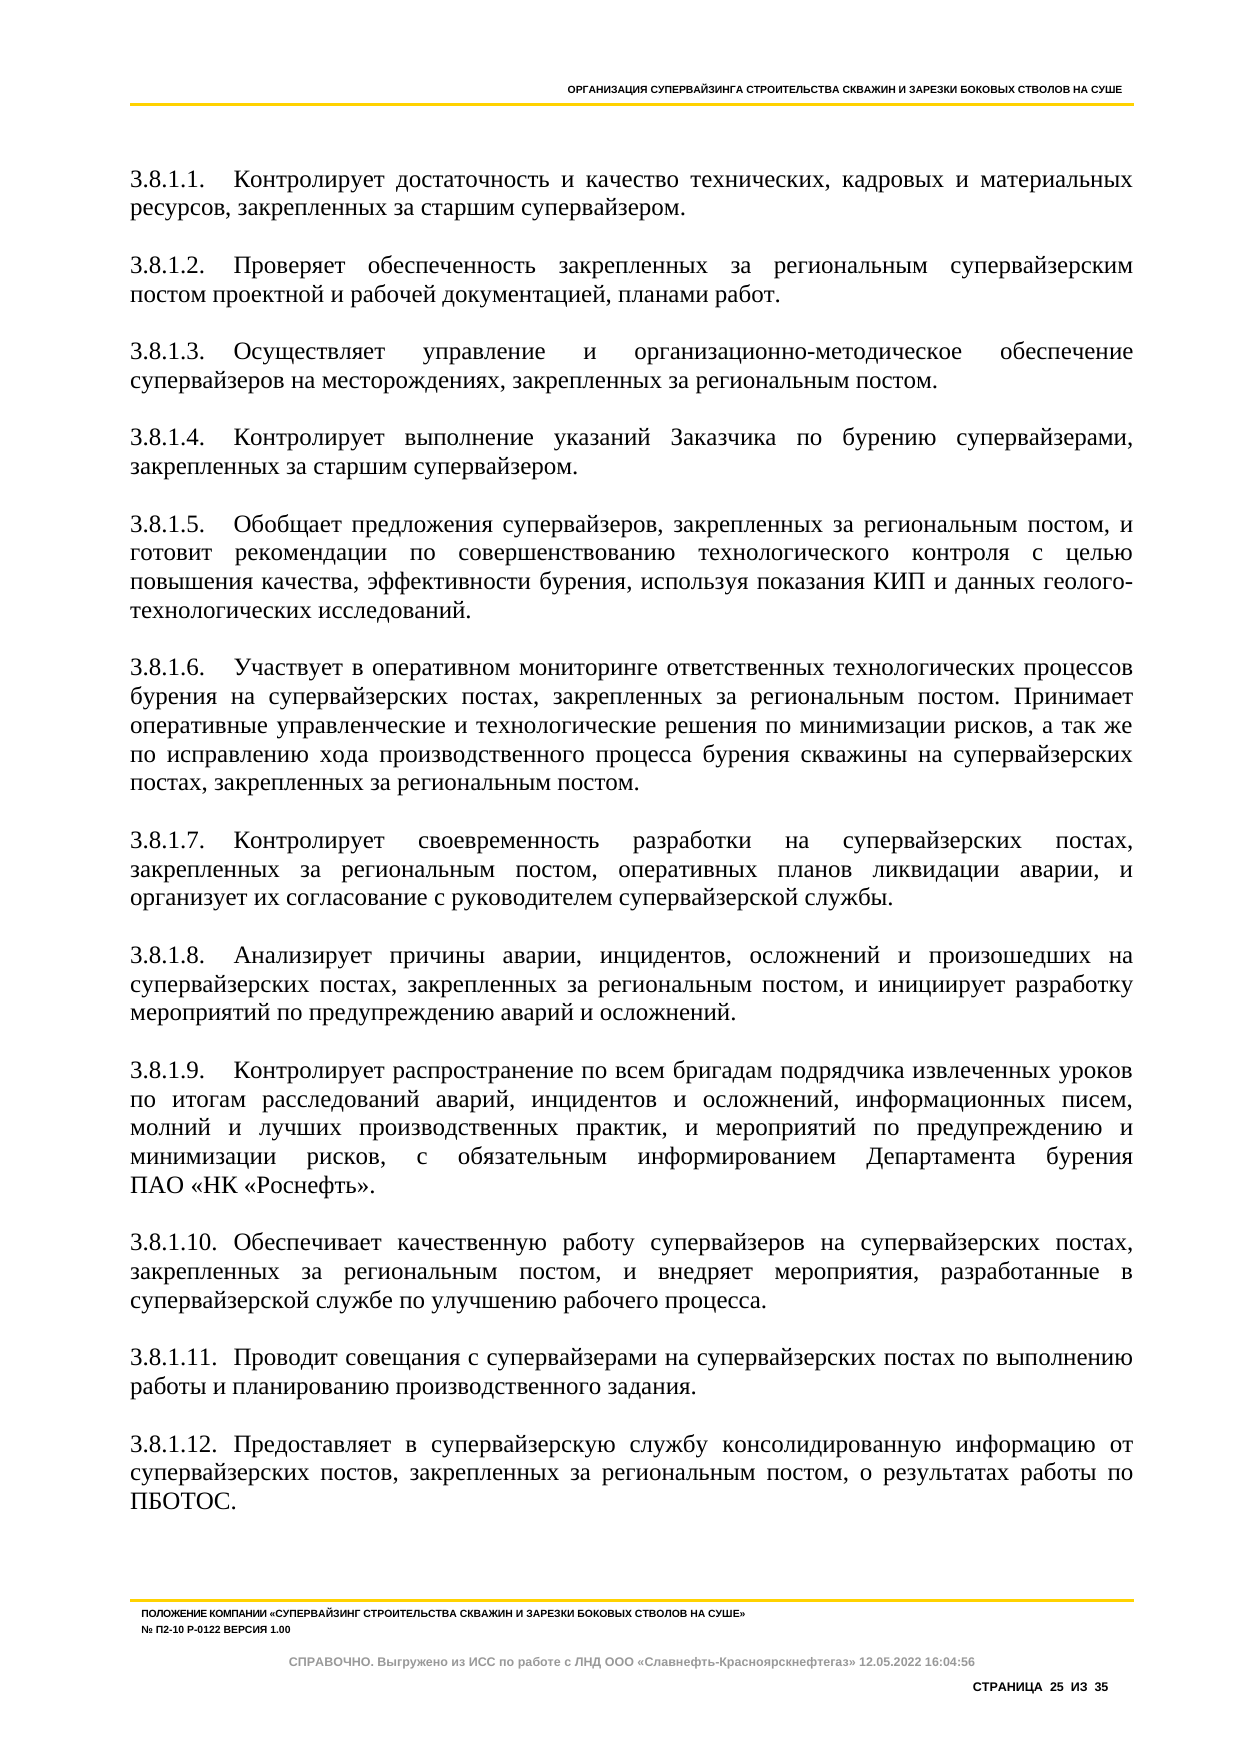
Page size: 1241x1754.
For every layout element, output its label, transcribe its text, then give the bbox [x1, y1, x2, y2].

list Предоставляет в супервайзерскую службу консолидированную информацию от супервайзерских постов, закрепленных за региональным постом, о результатах работы по ПБОТОС. [130, 1429, 1134, 1515]
list Осуществляет управление и организационно-методическое обеспечение супервайзеров на месторождениях, закрепленных за региональным постом. [130, 336, 1134, 394]
list Участвует в оперативном мониторинге ответственных технологических процессов бурения на супервайзерских постах, закрепленных за региональным постом. Принимает оперативные управленческие и технологические решения по минимизации рисков, а так же по исправлению хода производственного процесса бурения скважины на супервайзерских постах, закрепленных за региональным постом. [130, 652, 1134, 796]
list Анализирует причины аварии, инцидентов, осложнений и произошедших на супервайзерских постах, закрепленных за региональным постом, и инициирует разработку мероприятий по предупреждению аварий и осложнений. [130, 940, 1134, 1026]
list Проверяет обеспеченность закрепленных за региональным супервайзерским постом проектной и рабочей документацией, планами работ. [130, 250, 1134, 307]
list Контролирует распространение по всем бригадам подрядчика извлеченных уроков по итогам расследований аварий, инцидентов и осложнений, информационных писем, молний и лучших производственных практик, и мероприятий по предупреждению и минимизации рисков, с обязательным информированием Департамента бурения ПАО «НК «Роснефть». [130, 1055, 1134, 1199]
list Обобщает предложения супервайзеров, закрепленных за региональным постом, и готовит рекомендации по совершенствованию технологического контроля с целью повышения качества, эффективности бурения, используя показания КИП и данных геолого-технологических исследований. [130, 509, 1134, 624]
list Контролирует выполнение указаний Заказчика по бурению супервайзерами, закрепленных за старшим супервайзером. [130, 422, 1134, 480]
list Контролирует своевременность разработки на супервайзерских постах, закрепленных за региональным постом, оперативных планов ликвидации аварии, и организует их согласование с руководителем супервайзерской службы. [130, 825, 1134, 911]
list Обеспечивает качественную работу супервайзеров на супервайзерских постах, закрепленных за региональным постом, и внедряет мероприятия, разработанные в супервайзерской службе по улучшению рабочего процесса. [130, 1227, 1134, 1314]
list Проводит совещания с супервайзерами на супервайзерских постах по выполнению работы и планированию производственного задания. [130, 1342, 1134, 1400]
list Контролирует достаточность и качество технических, кадровых и материальных ресурсов, закрепленных за старшим супервайзером. [130, 164, 1134, 221]
